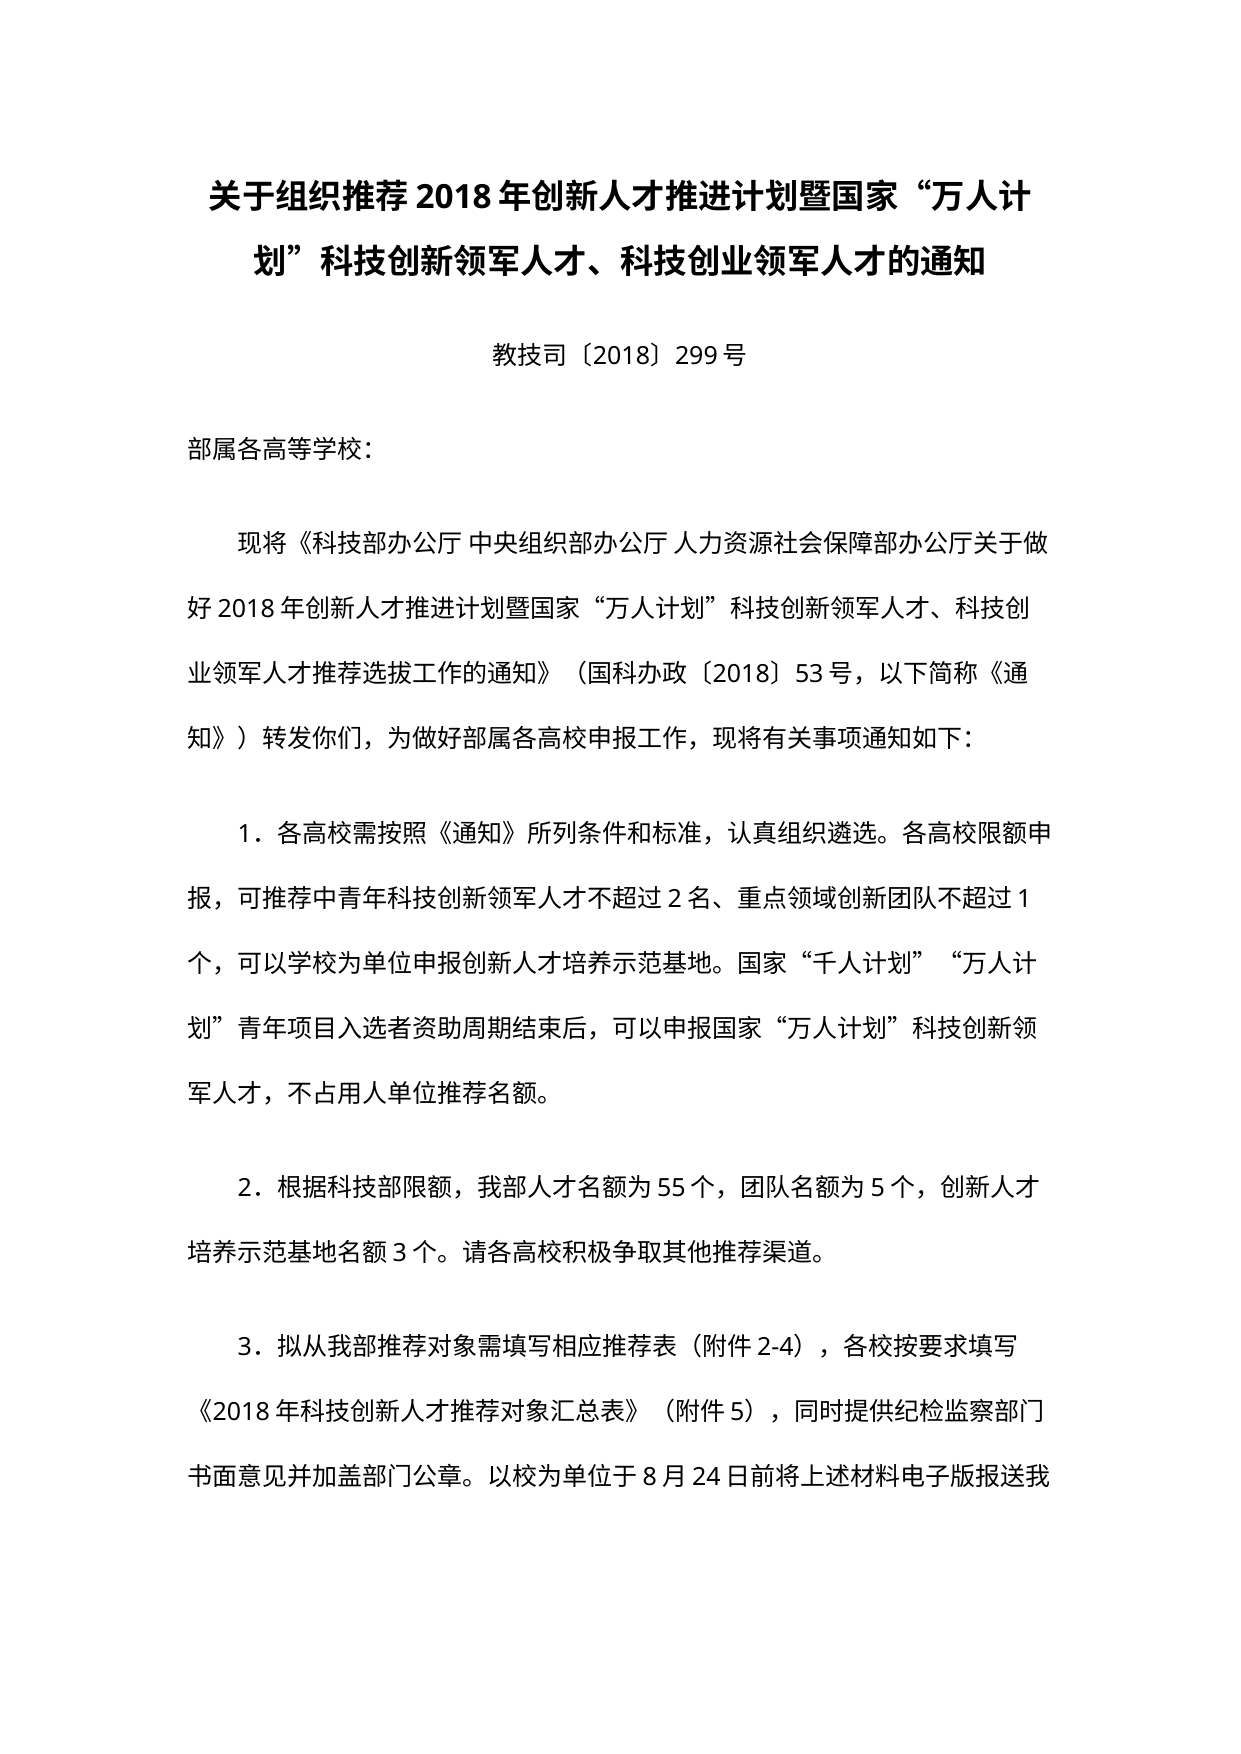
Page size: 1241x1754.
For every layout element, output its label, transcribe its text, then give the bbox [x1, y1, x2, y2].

text 现将《科技部办公厅 中央组织部办公厅 人力资源社会保障部办公厅关于做好2018年创新人才推进计划暨国家“万人计划”科技创新领军人才、科技创业领军人才推荐选拔工作的通知》（国科办政〔2018〕53号，以下简称《通知》）转发你们，为做好部属各高校申报工作，现将有关事项通知如下： [187, 509, 1053, 769]
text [187, 1312, 1053, 1507]
text 关于组织推荐2018年创新人才推进计划暨国家“万人计划”科技创新领军人才、科技创业领军人才的通知 [187, 162, 1053, 292]
text 部属各高等学校： [187, 415, 1053, 480]
text 教技司〔2018〕299号 [187, 321, 1053, 386]
text 2．根据科技部限额，我部人才名额为55个，团队名额为5个，创新人才培养示范基地名额3个。请各高校积极争取其他推荐渠道。 [187, 1153, 1053, 1283]
text 1．各高校需按照《通知》所列条件和标准，认真组织遴选。各高校限额申报，可推荐中青年科技创新领军人才不超过2名、重点领域创新团队不超过1个，可以学校为单位申报创新人才培养示范基地。国家“千人计划”“万人计划”青年项目入选者资助周期结束后，可以申报国家“万人计划”科技创新领军人才，不占用人单位推荐名额。 [187, 799, 1053, 1124]
